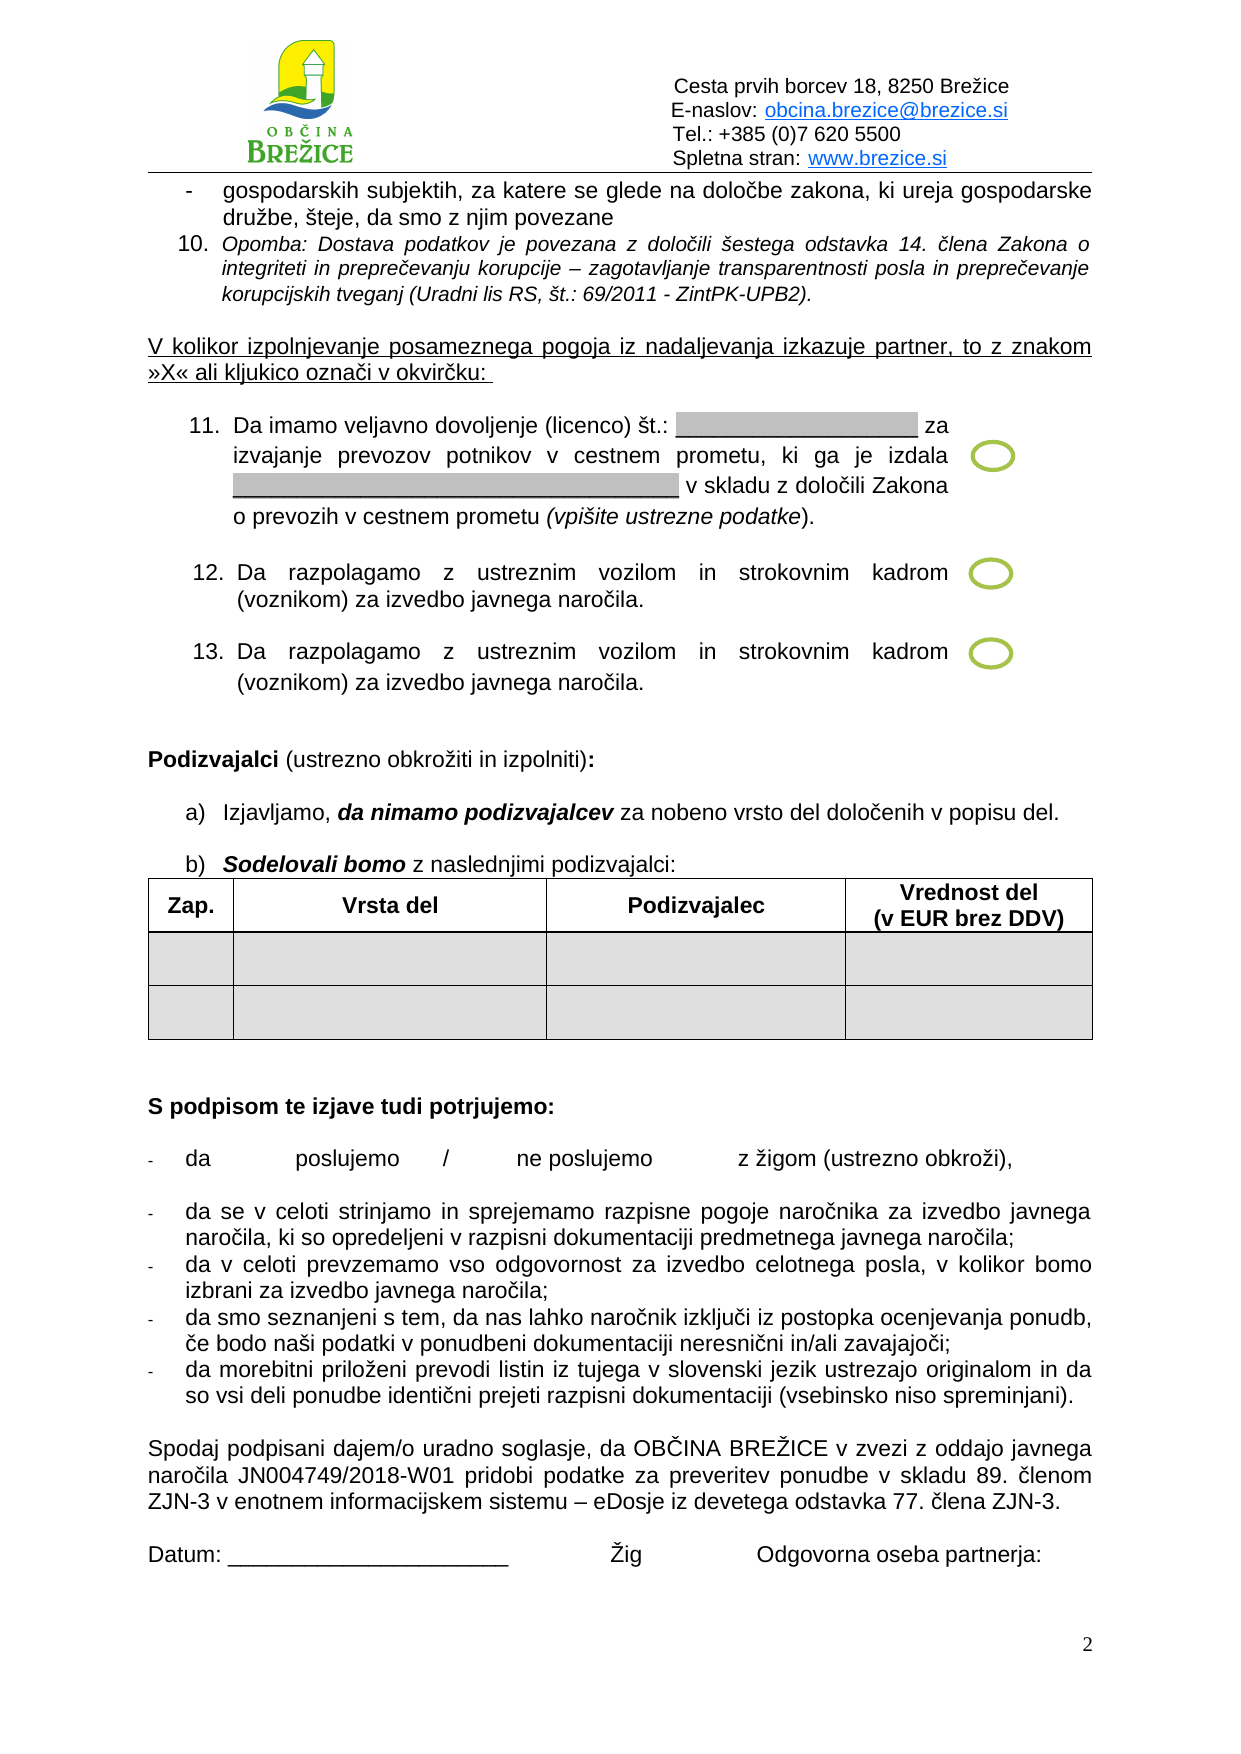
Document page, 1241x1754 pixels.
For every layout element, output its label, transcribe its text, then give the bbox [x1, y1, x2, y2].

text V kolikor izpolnjevanje posameznega pogoja iz nadaljevanja izkazuje partner, to z znakom »X« ali kljukico označi v okvirčku: [148, 333, 1092, 356]
table_cell [960, 638, 1240, 746]
list Izjavljamo, da nimamo podizvajalcev za nobeno vrsto del določenih v popisu del. [185, 798, 1092, 825]
list da poslujemo / ne poslujemo z žigom (ustrezno obkroži), [148, 1145, 1092, 1172]
list da se v celoti strinjamo in sprejemamo razpisne pogoje naročnika za izvedbo javnega naročila, ki so opredeljeni v razpisni dokumentaciji predmetnega javnega naročila; [148, 1198, 1092, 1251]
table_cell [960, 559, 1240, 638]
picture [247, 40, 353, 163]
list da v celoti prevzemamo vso odgovornost za izvedbo celotnega posla, v kolikor bomo izbrani za izvedbo javnega naročila; [148, 1251, 1092, 1303]
list da smo seznanjeni s tem, da nas lahko naročnik izključi iz postopka ocenjevanja ponudb, če bodo naši podatki v ponudbeni dokumentaciji neresnični in/ali zavajajoči; [148, 1303, 1092, 1356]
table_cell Da razpolagamo z ustreznim vozilom in strokovnim kadrom (voznikom) za izvedbo javnega naročila. [148, 638, 960, 746]
text Spodaj podpisani dajem/o uradno soglasje, da OBČINA BREŽICE v zvezi z oddajo javnega naročila JN004749/2018-W01 pridobi podatke za preveritev ponudbe v skladu 89. členom ZJN-3 v enotnem informacijskem sistemu – eDosje iz devetega odstavka 77. člena ZJN-3. [148, 1435, 1092, 1514]
table_cell [149, 986, 233, 1039]
text V kolikor izpolnjevanje posameznega pogoja iz nadaljevanja izkazuje partner, to z znakom »X« ali kljukico označi v okvirčku: [148, 357, 1092, 386]
text Podizvajalci (ustrezno obkrožiti in izpolniti): [148, 746, 1092, 772]
table_header Vrednost del (v EUR brez DDV) [846, 879, 1092, 931]
table_cell [234, 933, 546, 985]
table_header Vrsta del [234, 879, 546, 931]
list gospodarskih subjektih, za katere se glede na določbe zakona, ki ureja gospodarske družbe, šteje, da smo z njim povezane [185, 177, 1092, 230]
table_header Podizvajalec [547, 879, 845, 931]
table_cell Da razpolagamo z ustreznim vozilom in strokovnim kadrom (voznikom) za izvedbo javnega naročila. [148, 559, 960, 638]
table_header Zap. [149, 879, 233, 931]
table_header [960, 412, 1240, 559]
text S podpisom te izjave tudi potrjujemo: [148, 1093, 1092, 1119]
table_cell [234, 986, 546, 1039]
table_cell [149, 933, 233, 985]
table_cell [547, 986, 845, 1039]
table_header Da imamo veljavno dovoljenje (licenco) št.: ___________________ za izvajanje prevozov potnikov v cestnem prometu, ki ga je izdala ___________________________________ v skladu z določili Zakona o prevozih v cestnem prometu (vpišite ustrezne podatke). [148, 412, 960, 559]
text Datum: ______________________ Žig Odgovorna oseba partnerja: [148, 1541, 1092, 1567]
list Sodelovali bomo z naslednjimi podizvajalci: [185, 851, 1092, 878]
table_cell [547, 933, 845, 985]
table_cell [846, 933, 1092, 985]
table_cell [846, 986, 1092, 1039]
list da morebitni priloženi prevodi listin iz tujega v slovenski jezik ustrezajo originalom in da so vsi deli ponudbe identični prejeti razpisni dokumentaciji (vsebinsko niso spreminjani). [148, 1356, 1092, 1409]
list Opomba: Dostava podatkov je povezana z določili šestega odstavka 14. člena Zakona o integriteti in preprečevanju korupcije – zagotavljanje transparentnosti posla in preprečevanje korupcijskih tveganj (Uradni lis RS, št.: 69/2011 - ZintPK-UPB2). [177, 230, 1092, 307]
